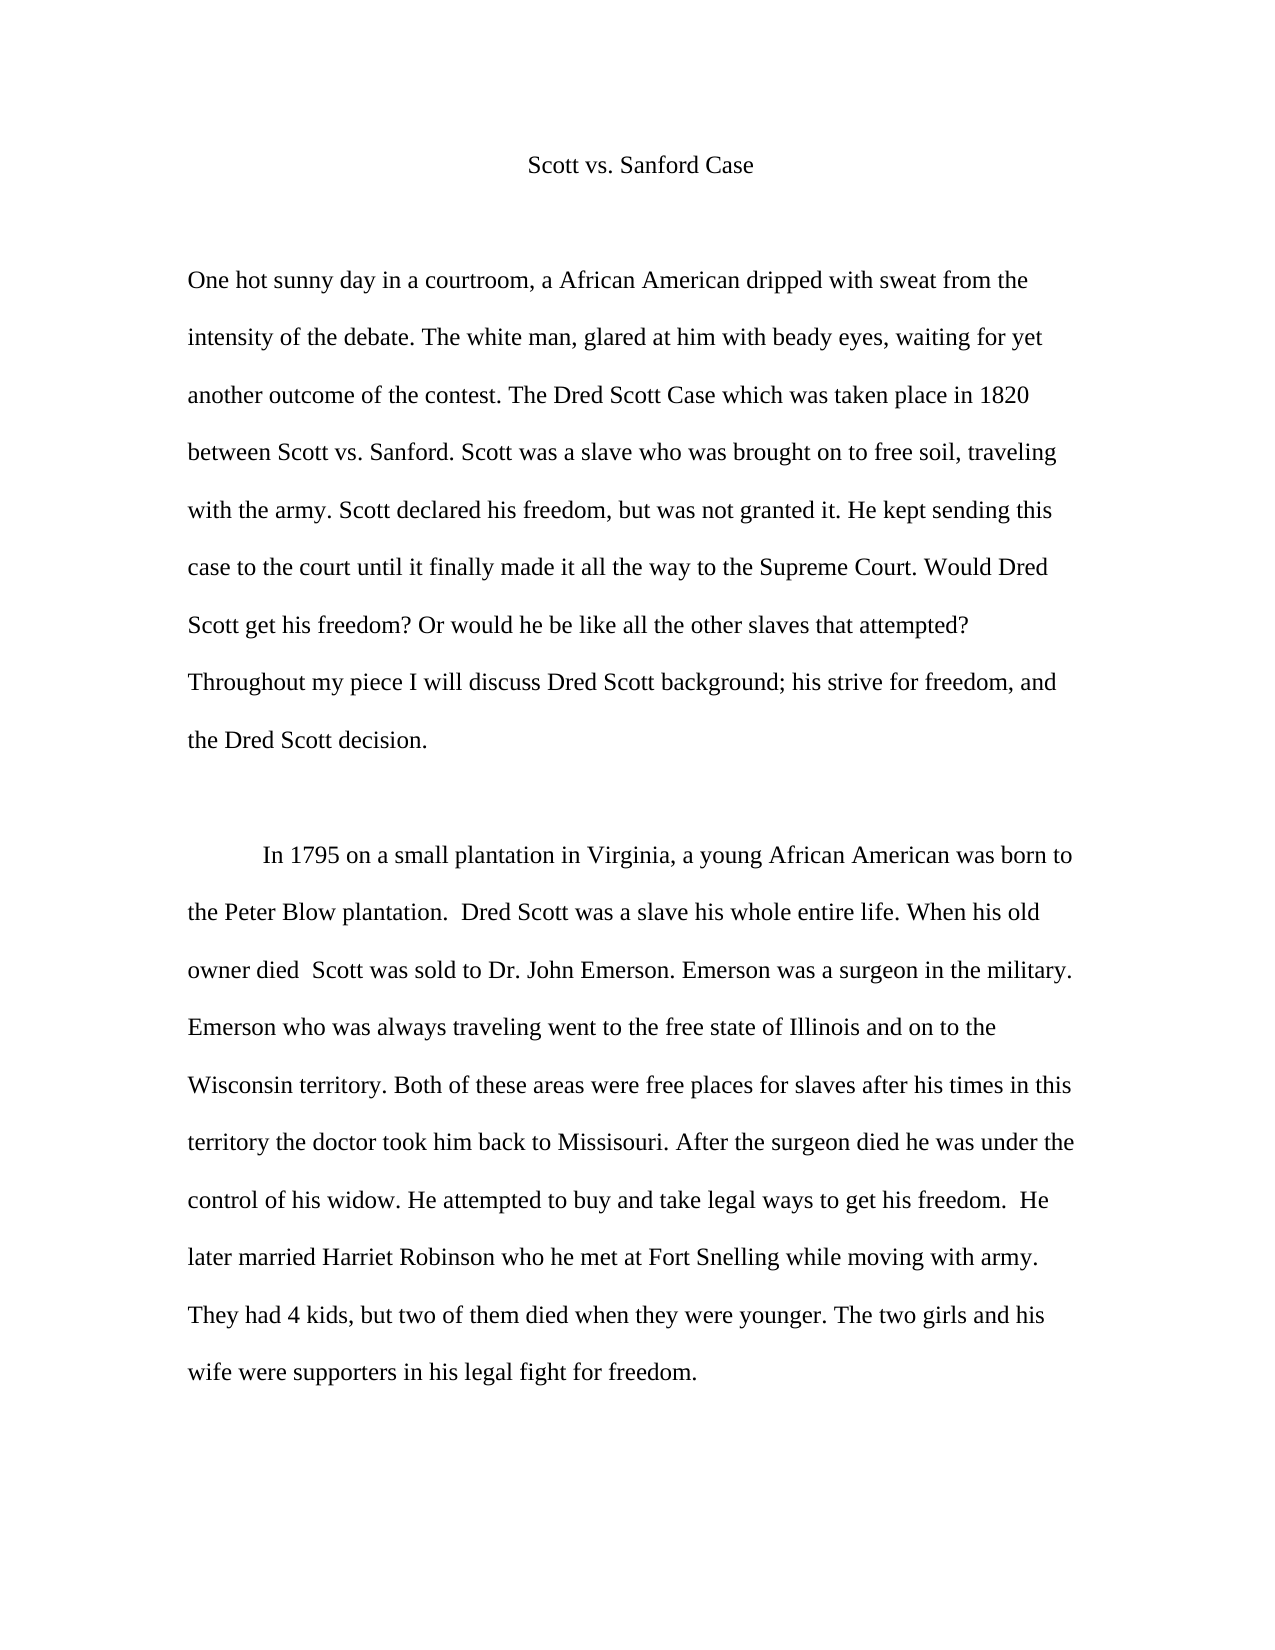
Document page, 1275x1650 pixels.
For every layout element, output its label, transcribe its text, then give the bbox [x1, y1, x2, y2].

text Scott vs. Sanford Case [187, 150, 1087, 179]
text One hot sunny day in a courtroom, a African American dripped with sweat from the intensity of the debate. The white man, glared at him with beady eyes, waiting for yet another outcome of the contest. The Dred Scott Case which was taken place in 1820 between Scott vs. Sanford. Scott was a slave who was brought on to free soil, traveling with the army. Scott declared his freedom, but was not granted it. He kept sending this case to the court until it finally made it all the way to the Supreme Court. Would Dred Scott get his freedom? Or would he be like all the other slaves that attempted? Throughout my piece I will discuss Dred Scott background; his strive for freedom, and the Dred Scott decision. [187, 265, 1087, 754]
text In 1795 on a small plantation in Virginia, a young African American was born to the Peter Blow plantation. Dred Scott was a slave his whole entire life. When his old owner died Scott was sold to Dr. John Emerson. Emerson was a surgeon in the military. Emerson who was always traveling went to the free state of Illinois and on to the Wisconsin territory. Both of these areas were free places for slaves after his times in this territory the doctor took him back to Missisouri. After the surgeon died he was under the control of his widow. He attempted to buy and take legal ways to get his freedom. He later married Harriet Robinson who he met at Fort Snelling while moving with army. They had 4 kids, but two of them died when they were younger. The two girls and his wife were supporters in his legal fight for freedom. [187, 840, 1087, 1386]
